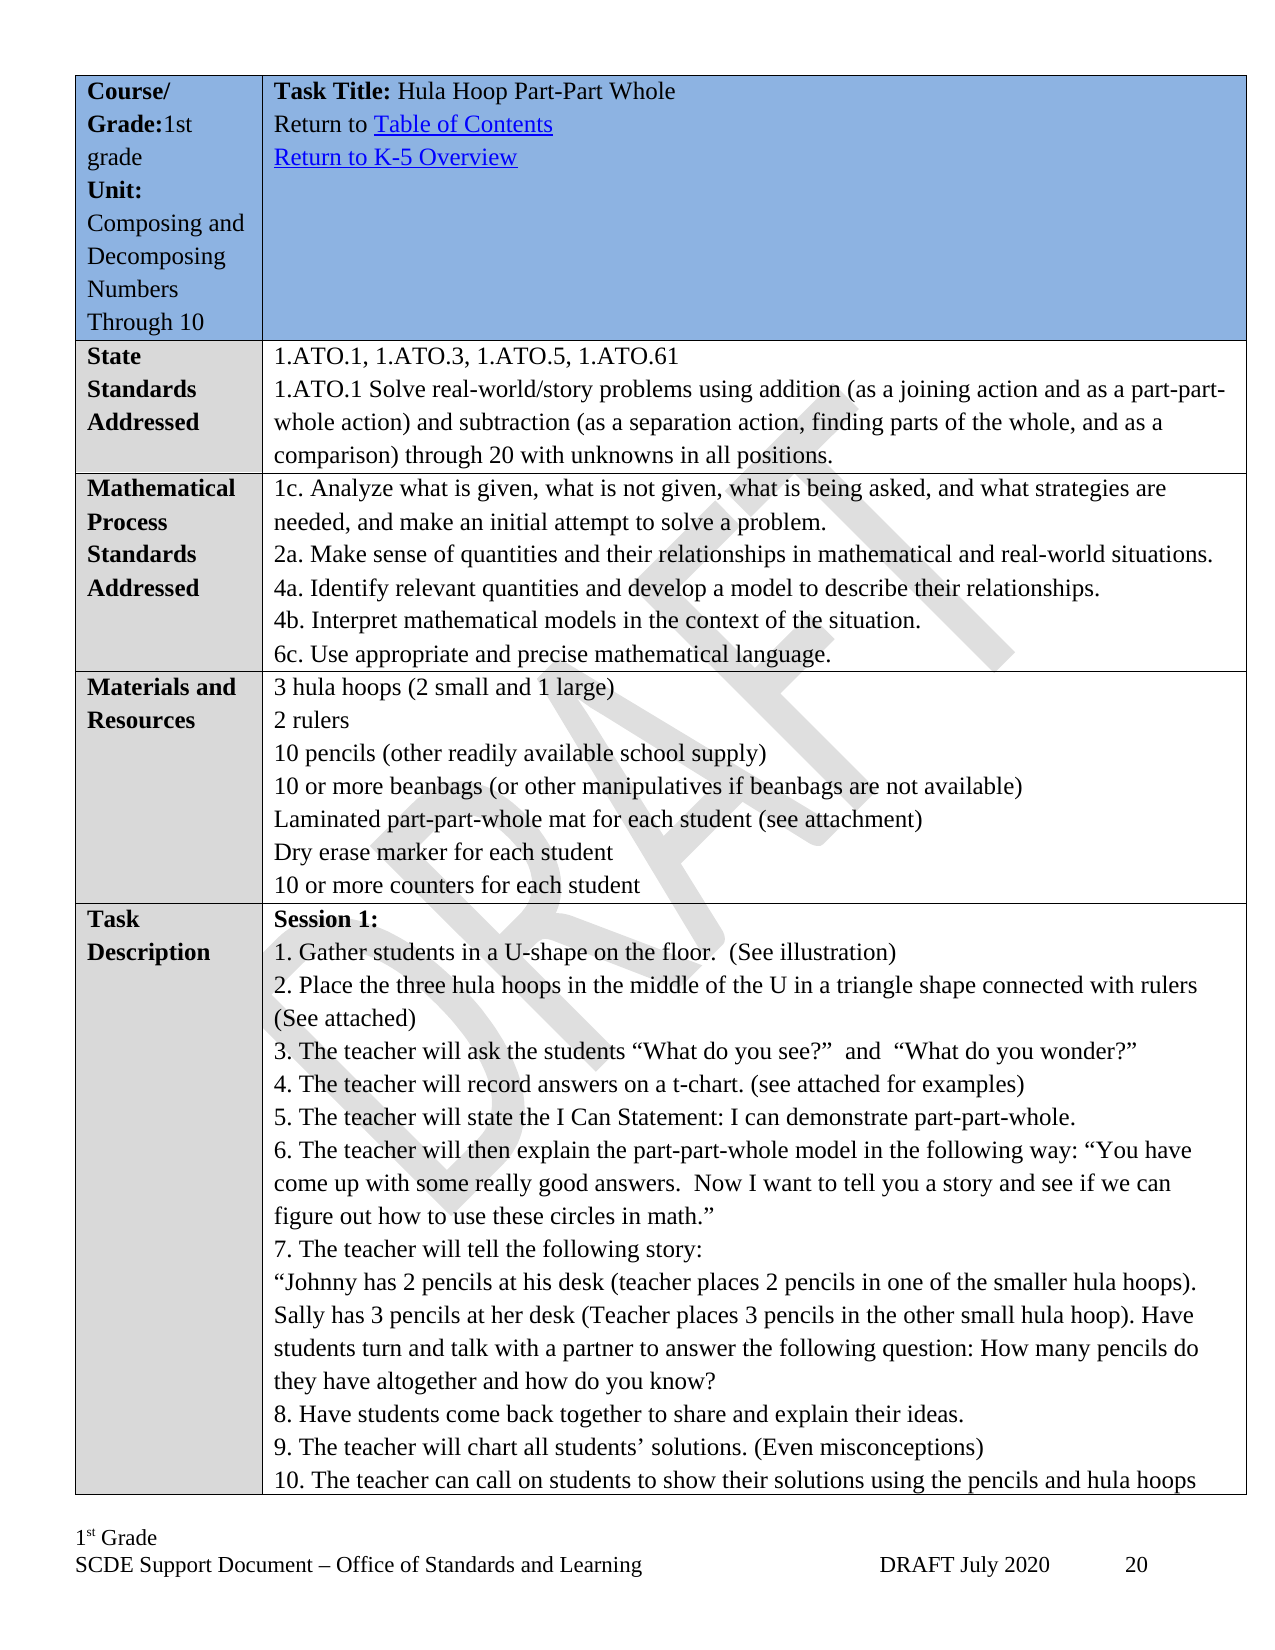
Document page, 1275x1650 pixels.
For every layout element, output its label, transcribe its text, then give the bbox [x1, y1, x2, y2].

table_header Task Title: Hula Hoop Part-Part Whole Return to Table of Contents Return to K-5 Overview [263, 76, 1246, 340]
table_cell Materials and Resources [76, 672, 262, 903]
table_header Course/Grade:1st grade Unit: Composing and Decomposing Numbers Through 10 [76, 76, 262, 340]
table_cell 1.ATO.1, 1.ATO.3, 1.ATO.5, 1.ATO.61 1.ATO.1 Solve real-world/story problems using addition (as a joining action and as a part-part-whole action) and subtraction (as a separation action, finding parts of the whole, and as a comparison) through 20 with unknowns in all positions. [263, 341, 1246, 472]
table_cell State Standards Addressed [76, 341, 262, 472]
table_cell Task Description [76, 904, 262, 1494]
table_cell 3 hula hoops (2 small and 1 large) 2 rulers 10 pencils (other readily available school supply) 10 or more beanbags (or other manipulatives if beanbags are not available) Laminated part-part-whole mat for each student (see attachment) Dry erase marker for each student 10 or more counters for each student [263, 672, 1246, 903]
table_cell 1c. Analyze what is given, what is not given, what is being asked, and what strategies are needed, and make an initial attempt to solve a problem. 2a. Make sense of quantities and their relationships in mathematical and real-world situations. 4a. Identify relevant quantities and develop a model to describe their relationships. 4b. Interpret mathematical models in the context of the situation. 6c. Use appropriate and precise mathematical language. [263, 474, 1246, 671]
table_cell Mathematical Process Standards Addressed [76, 474, 262, 671]
